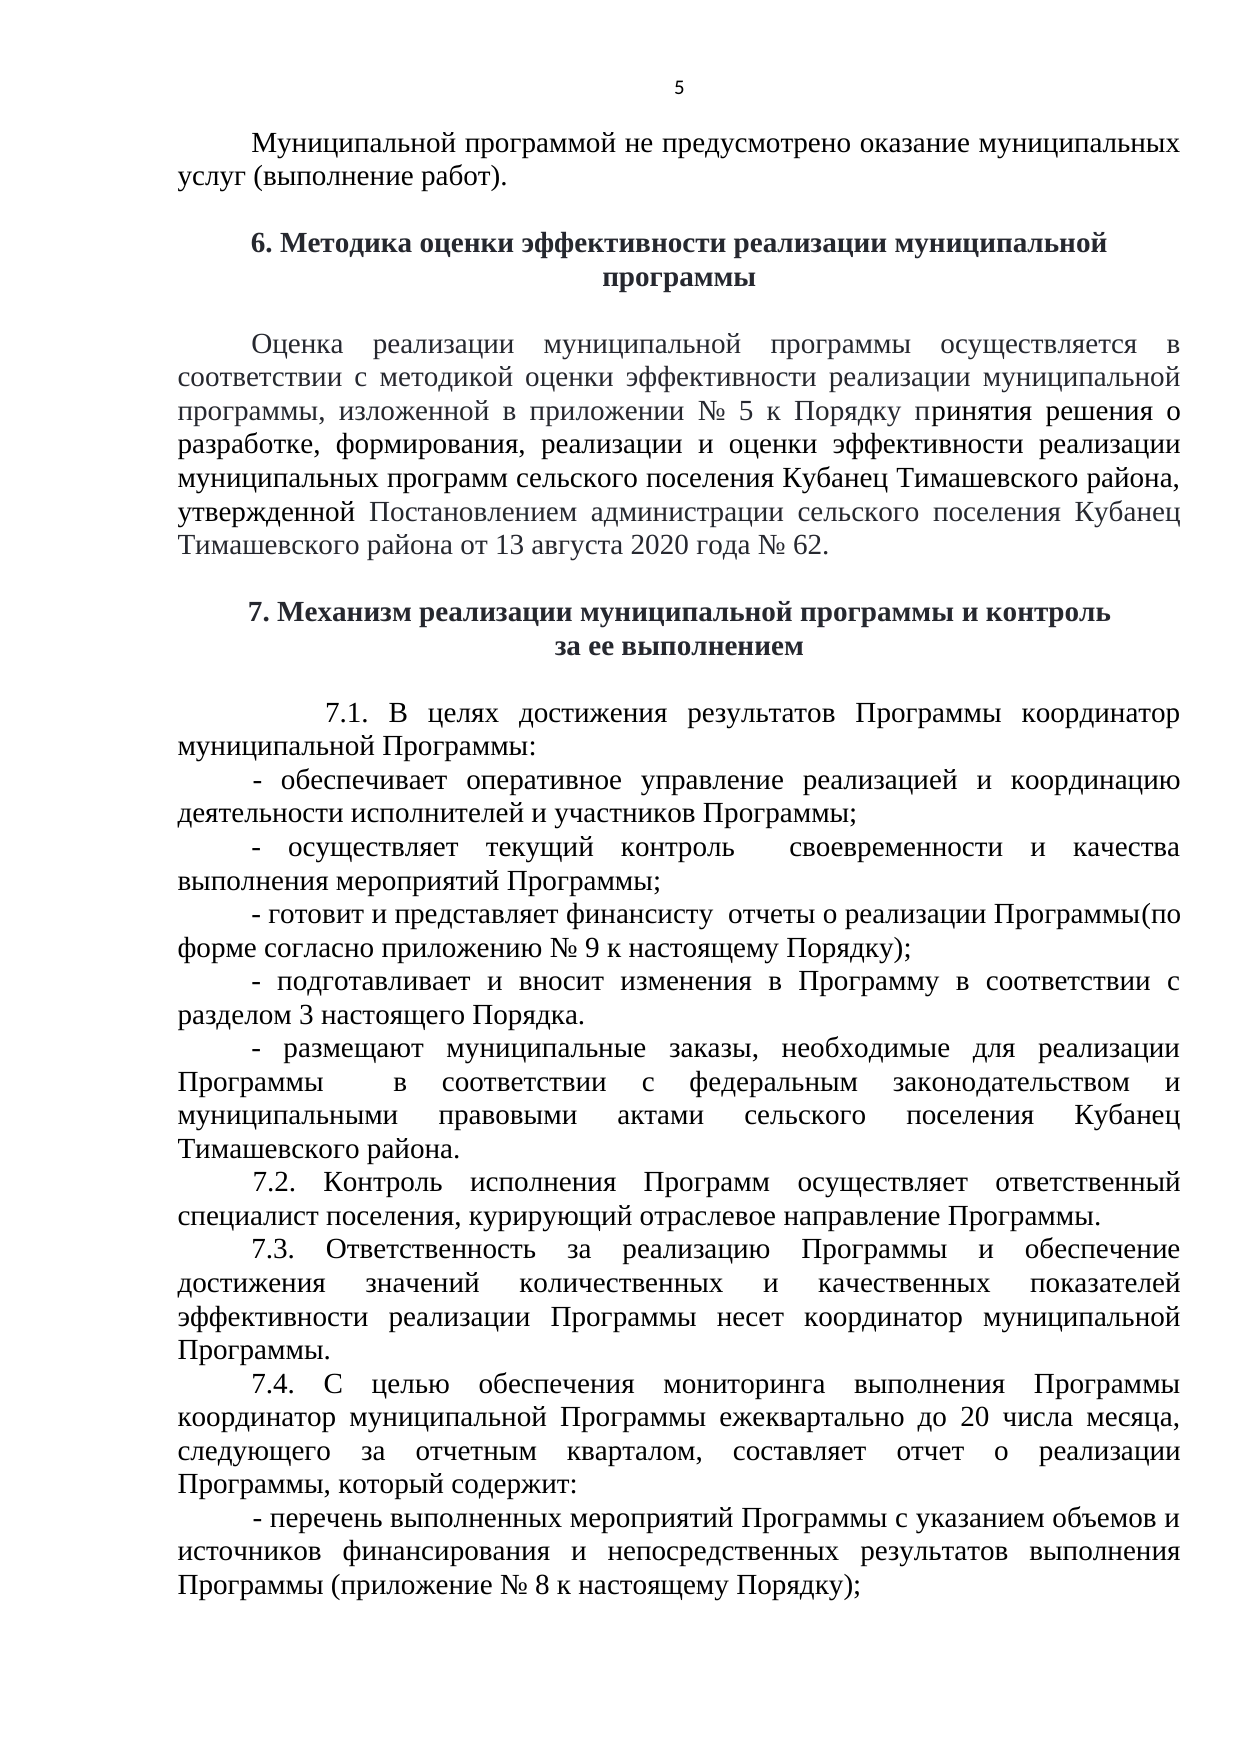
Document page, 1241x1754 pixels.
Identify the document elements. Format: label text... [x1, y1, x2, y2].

text - обеспечивает оперативное управление реализацией и координацию деятельности исполнителей и участников Программы; [177, 762, 1181, 829]
text 6. Методика оценки эффективности реализации муниципальной [177, 225, 1181, 259]
text - перечень выполненных мероприятий Программы с указанием объемов и источников финансирования и непосредственных результатов выполнения Программы (приложение № 8 к настоящему Порядку); [177, 1500, 1181, 1601]
text за ее выполнением [177, 628, 1181, 661]
text - размещают муниципальные заказы, необходимые для реализации Программы в соответствии с федеральным законодательством и муниципальными правовыми актами сельского поселения Кубанец Тимашевского района. [177, 1030, 1181, 1164]
text 7.4. С целью обеспечения мониторинга выполнения Программы координатор муниципальной Программы ежеквартально до 20 числа месяца, следующего за отчетным кварталом, составляет отчет о реализации Программы, который содержит: [177, 1366, 1181, 1500]
text 7.1. В целях достижения результатов Программы координатор муниципальной Программы: [177, 695, 1181, 762]
text 7. Механизм реализации муниципальной программы и контроль [177, 594, 1181, 628]
text программы [177, 259, 1181, 292]
text - подготавливает и вносит изменения в Программу в соответствии с разделом 3 настоящего Порядка. [177, 963, 1181, 1030]
text Оценка реализации муниципальной программы осуществляется в соответствии с методикой оценки эффективности реализации муниципальной программы, изложенной в приложении № 5 к Порядку принятия решения о разработке, формирования, реализации и оценки эффективности реализации муниципальных программ сельского поселения Кубанец Тимашевского района, утвержденной Постановлением администрации сельского поселения Кубанец Тимашевского района от 13 августа 2020 года № 62. [177, 494, 1181, 561]
text Муниципальной программой не предусмотрено оказание муниципальных услуг (выполнение работ). [177, 125, 1181, 192]
text - готовит и представляет финансисту отчеты о реализации Программы(по форме согласно приложению № 9 к настоящему Порядку); [177, 896, 1181, 963]
text - осуществляет текущий контроль своевременности и качества выполнения мероприятий Программы; [177, 829, 1181, 896]
text Оценка реализации муниципальной программы осуществляется в соответствии с методикой оценки эффективности реализации муниципальной программы, изложенной в приложении № 5 к Порядку принятия решения о разработке, формирования, реализации и оценки эффективности реализации муниципальных программ сельского поселения Кубанец Тимашевского района, утвержденной Постановлением администрации сельского поселения Кубанец Тимашевского района от 13 августа 2020 года № 62. [177, 326, 1181, 427]
text 7.3. Ответственность за реализацию Программы и обеспечение достижения значений количественных и качественных показателей эффективности реализации Программы несет координатор муниципальной Программы. [177, 1232, 1181, 1366]
text 7.2. Контроль исполнения Программ осуществляет ответственный специалист поселения, курирующий отраслевое направление Программы. [177, 1164, 1181, 1232]
